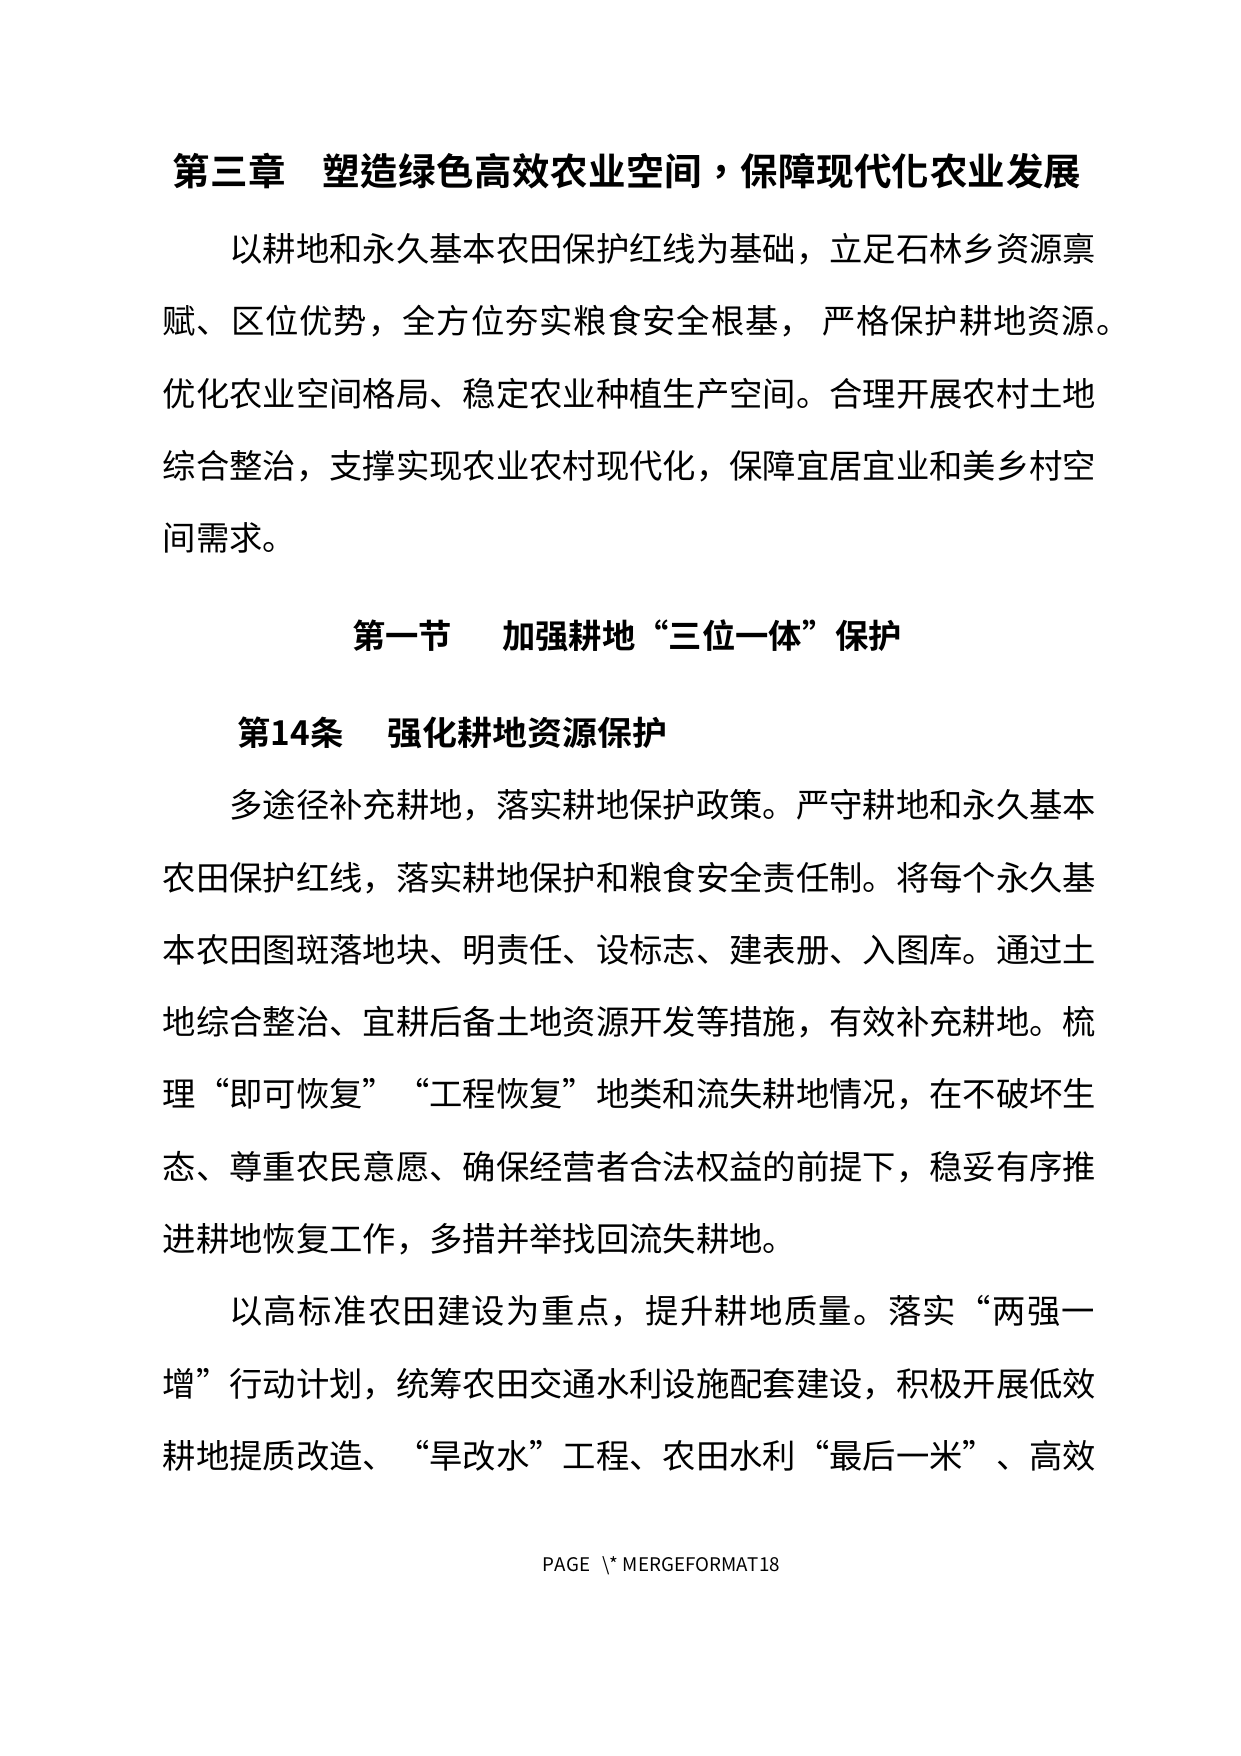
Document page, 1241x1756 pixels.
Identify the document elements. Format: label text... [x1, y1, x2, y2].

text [162, 1285, 1096, 1478]
subtitle 塑造绿色高效农业空间，保障现代化农业发展 [162, 142, 1091, 196]
text 强化耕地资源保护 [162, 707, 1085, 755]
subtitle 加强耕地“三位一体”保护 [162, 609, 1091, 658]
text 以耕地和永久基本农田保护红线为基础，立足石林乡资源禀赋、区位优势，全方位夯实粮食安全根基， 严格保护耕地资源。优化农业空间格局、稳定农业种植生产空间。合理开展农村土地 综合整治，支撑实现农业农村现代化，保障宜居宜业和美乡村空 间需求。 [162, 223, 1096, 560]
text 多途径补充耕地，落实耕地保护政策。严守耕地和永久基本农田保护红线，落实耕地保护和粮食安全责任制。将每个永久基本农田图斑落地块、明责任、设标志、建表册、入图库。通过土地综合整治、宜耕后备土地资源开发等措施，有效补充耕地。梳理“即可恢复”“工程恢复”地类和流失耕地情况，在不破坏生态、尊重农民意愿、确保经营者合法权益的前提下，稳妥有序推进耕地恢复工作，多措并举找回流失耕地。 [162, 779, 1096, 1261]
